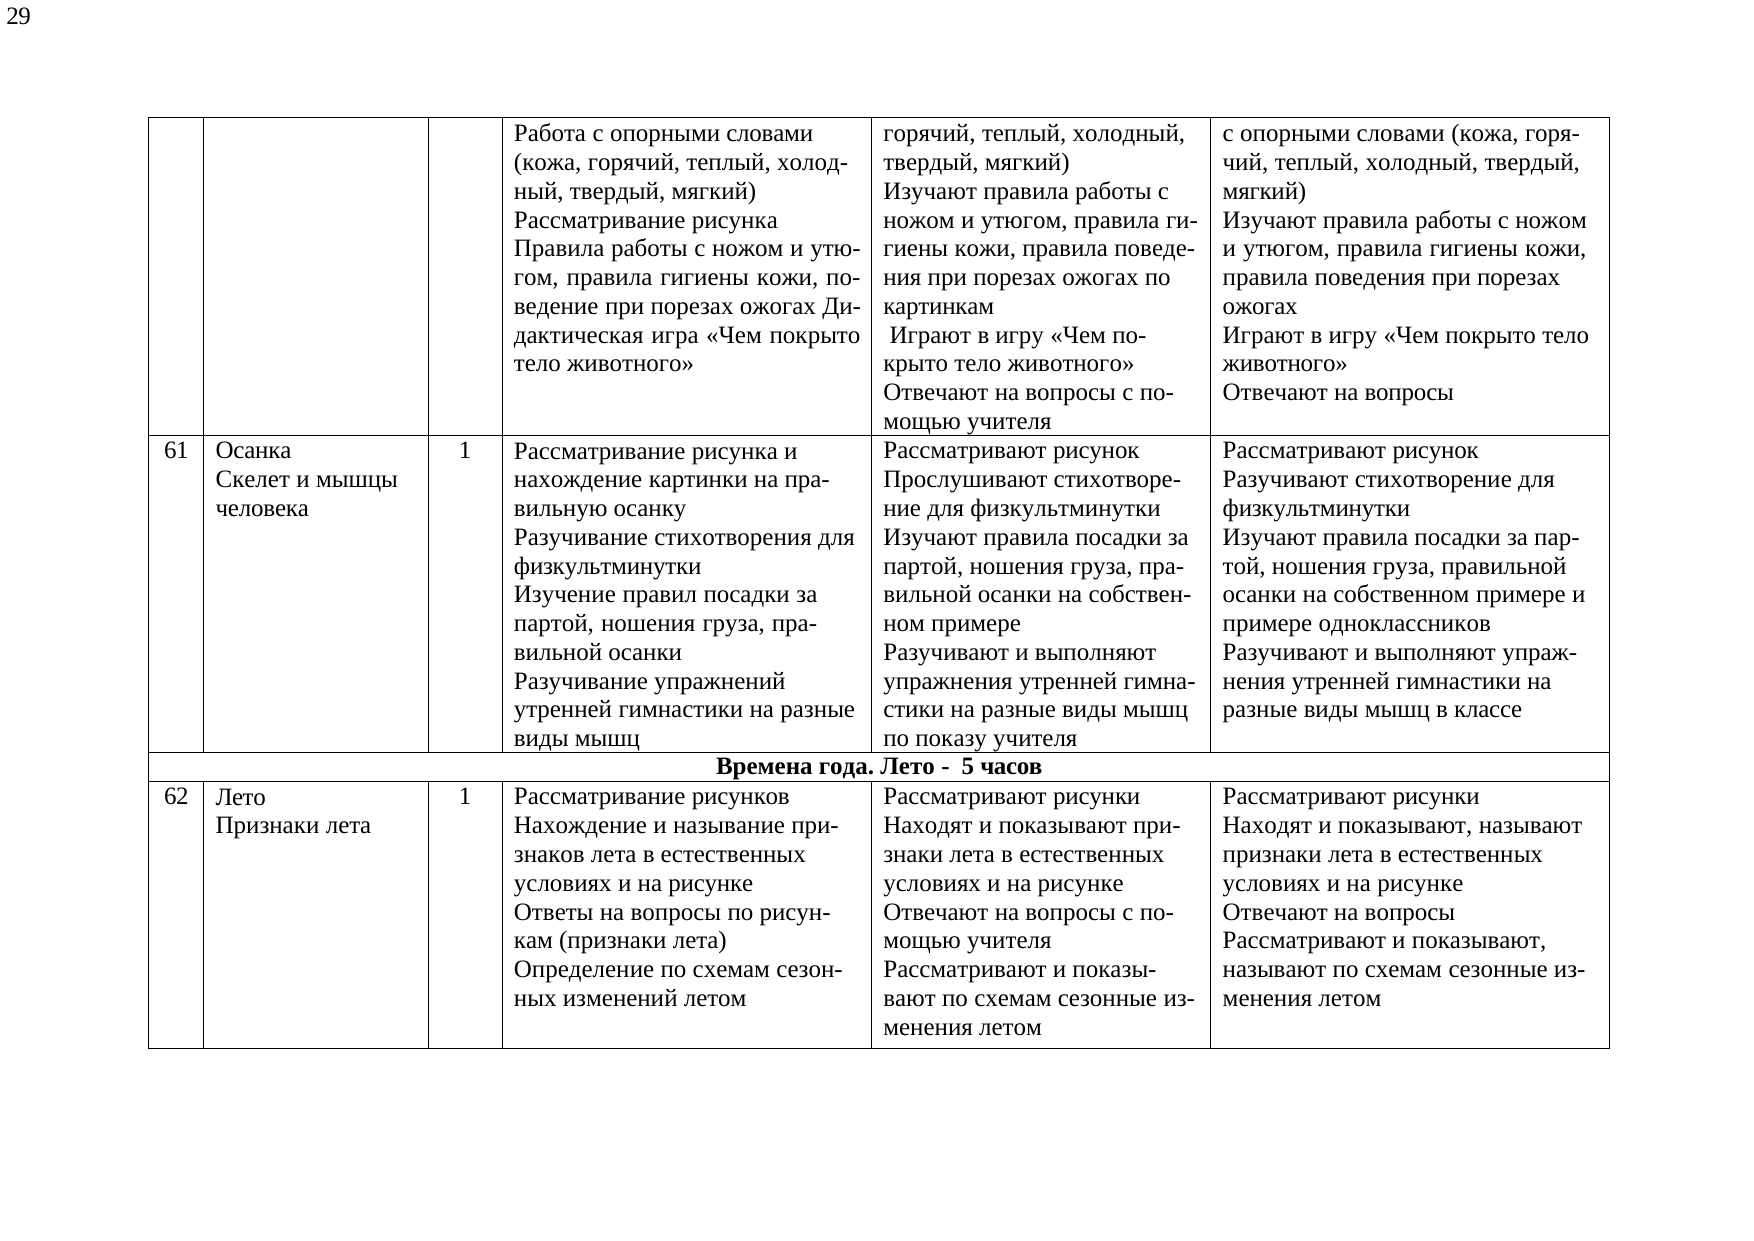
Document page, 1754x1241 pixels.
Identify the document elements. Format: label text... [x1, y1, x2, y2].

table_header [429, 118, 502, 435]
table_cell 62 [149, 782, 203, 1048]
table_cell Рассматривают рисунки Находят и показывают, называют признаки лета в естественных условиях и на рисунке Отвечают на вопросы Рассматривают и показывают, называют по схемам сезонные из- менения летом [1211, 782, 1609, 1048]
table_cell Осанка Скелет и мышцы человека [204, 436, 428, 752]
table_cell Рассматривают рисунок Разучивают стихотворение для физкультминутки Изучают правила посадки за пар- той, ношения груза, правильной осанки на собственном примере и примере одноклассников Разучивают и выполняют упраж- нения утренней гимнастики на разные виды мышц в классе [1211, 436, 1609, 752]
table_header [149, 118, 203, 435]
table_cell Рассматривают рисунок Прослушивают стихотворе- ние для физкультминутки Изучают правила посадки за партой, ношения груза, пра- вильной осанки на собствен- ном примере Разучивают и выполняют упражнения утренней гимна- стики на разные виды мышц по показу учителя [872, 436, 1210, 752]
table_cell 1 [429, 436, 502, 752]
table_cell 61 [149, 436, 203, 752]
table_cell Рассматривают рисунки Находят и показывают при- знаки лета в естественных условиях и на рисунке Отвечают на вопросы с по- мощью учителя Рассматривают и показы- вают по схемам сезонные из- менения летом [872, 782, 1210, 1048]
table_cell Рассматривание рисунков Нахождение и называние при- знаков лета в естественных условиях и на рисунке Ответы на вопросы по рисун- кам (признаки лета) Определение по схемам сезон- ных изменений летом [503, 782, 871, 1048]
table_header Работа с опорными словами (кожа, горячий, теплый, холод- ный, твердый, мягкий) Рассматривание рисунка Правила работы с ножом и утю- гом, правила гигиены кожи, по- ведение при порезах ожогах Ди- дактическая игра «Чем покрыто тело животного» [503, 118, 871, 435]
table_cell Времена года. Лето - 5 часов [149, 753, 1609, 781]
table_header [204, 118, 428, 435]
table_header с опорными словами (кожа, горя- чий, теплый, холодный, твердый, мягкий) Изучают правила работы с ножом и утюгом, правила гигиены кожи, правила поведения при порезах ожогах Играют в игру «Чем покрыто тело животного» Отвечают на вопросы [1211, 118, 1609, 435]
table_cell 1 [429, 782, 502, 1048]
table_cell Рассматривание рисунка и нахождение картинки на пра- вильную осанку Разучивание стихотворения для физкультминутки Изучение правил посадки за партой, ношения груза, пра- вильной осанки Разучивание упражнений утренней гимнастики на разные виды мышц [503, 436, 871, 752]
table_cell Лето Признаки лета [204, 782, 428, 1048]
table_header горячий, теплый, холодный, твердый, мягкий) Изучают правила работы с ножом и утюгом, правила ги- гиены кожи, правила поведе- ния при порезах ожогах по картинкам Играют в игру «Чем по- крыто тело животного» Отвечают на вопросы с по- мощью учителя [872, 118, 1210, 435]
